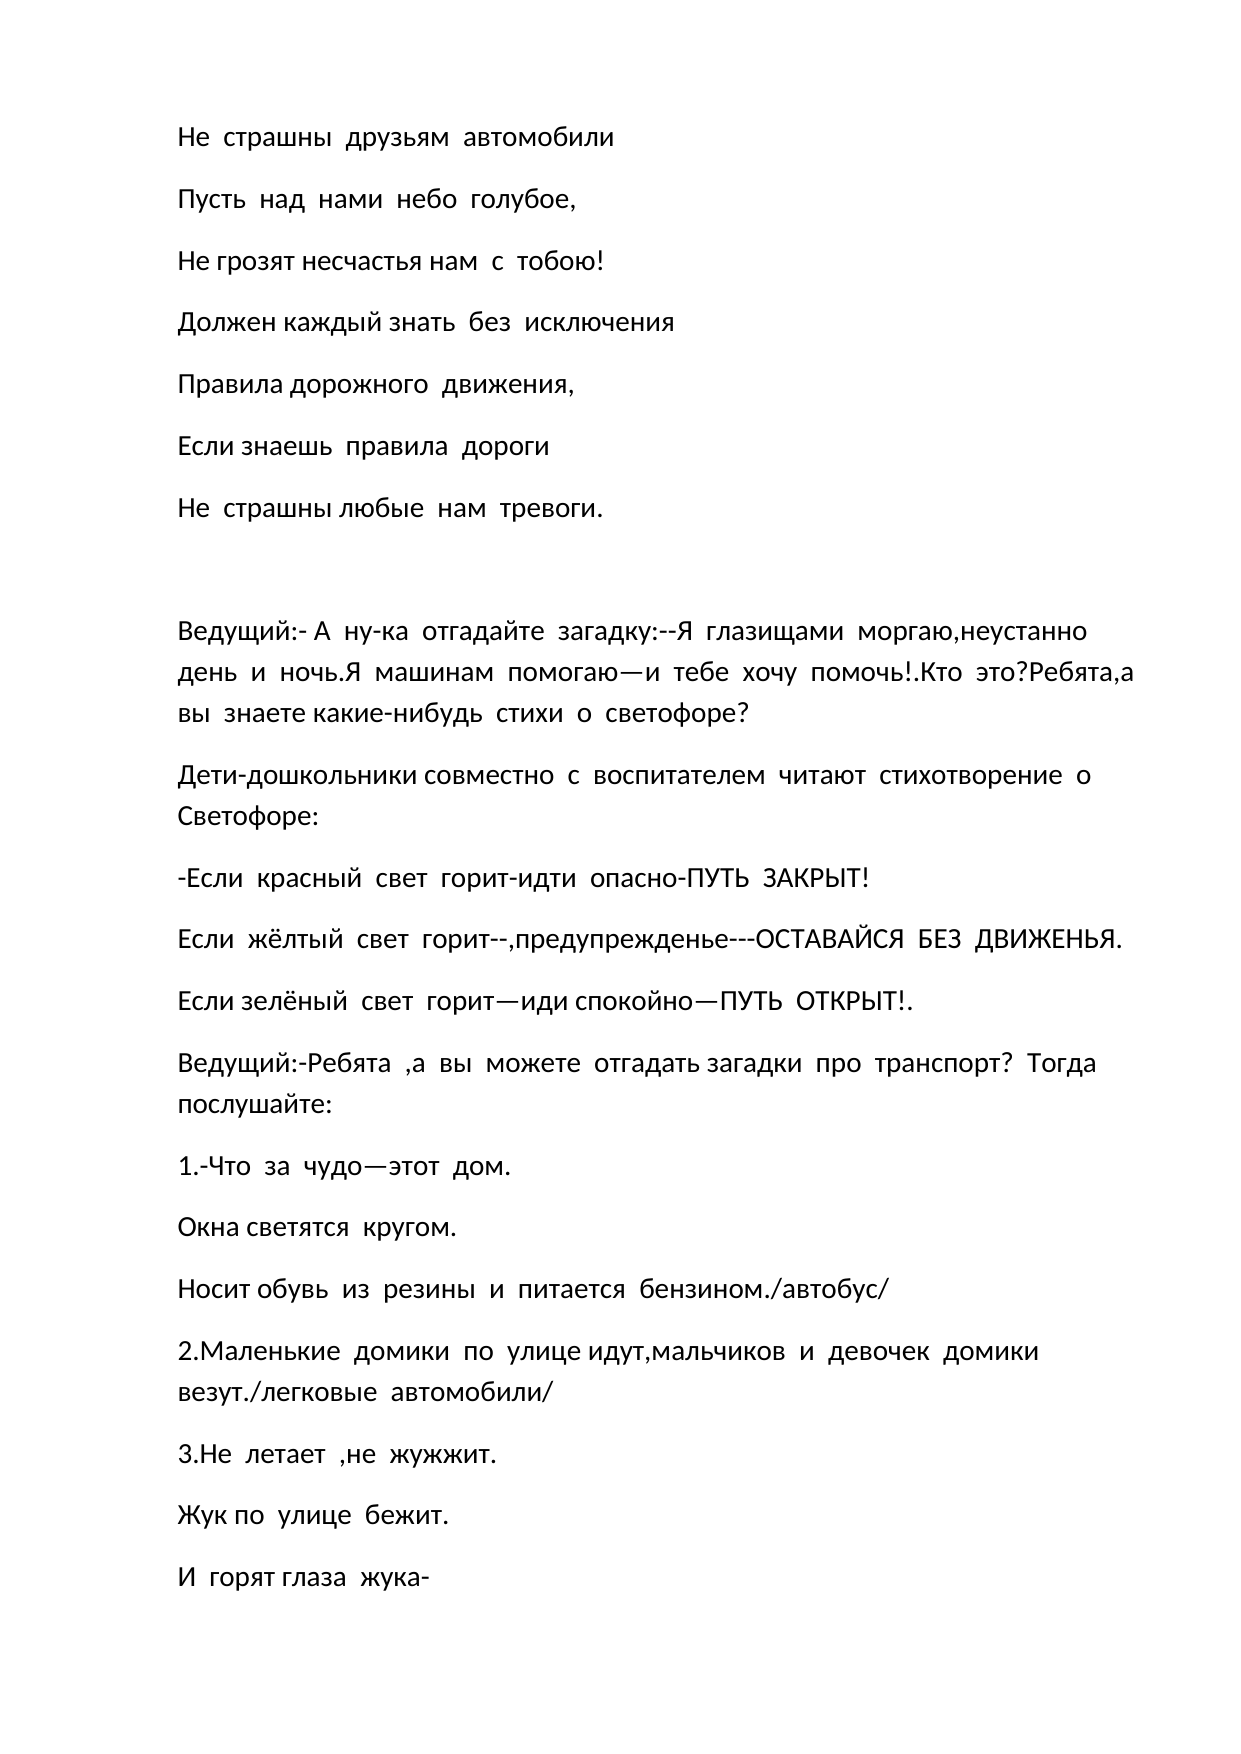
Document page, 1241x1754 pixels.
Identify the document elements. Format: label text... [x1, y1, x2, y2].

text 1.-Что за чудо—этот дом. [177, 1147, 1152, 1182]
text 2.Маленькие домики по улице идут,мальчиков и девочек домики везут./легковые автомобили/ [177, 1332, 1152, 1408]
text Ведущий:-Ребята ,а вы можете отгадать загадки про транспорт? Тогда послушайте: [177, 1044, 1152, 1121]
text Правила дорожного движения, [177, 365, 1152, 401]
text Не страшны любые нам тревоги. [177, 489, 1152, 524]
text И горят глаза жука- [177, 1558, 1152, 1594]
text Должен каждый знать без исключения [177, 303, 1152, 339]
text Не грозят несчастья нам с тобою! [177, 242, 1152, 277]
text Окна светятся кругом. [177, 1208, 1152, 1244]
text Пусть над нами небо голубое, [177, 180, 1152, 216]
text Если знаешь правила дороги [177, 427, 1152, 463]
text Если жёлтый свет горит--,предупрежденье---ОСТАВАЙСЯ БЕЗ ДВИЖЕНЬЯ. [177, 920, 1152, 956]
text -Если красный свет горит-идти опасно-ПУТЬ ЗАКРЫТ! [177, 859, 1152, 894]
text Жук по улице бежит. [177, 1496, 1152, 1532]
text Дети-дошкольники совместно с воспитателем читают стихотворение о Светофоре: [177, 756, 1152, 832]
text Ведущий:- А ну-ка отгадайте загадку:--Я глазищами моргаю,неустанно день и ночь.Я машинам помогаю—и тебе хочу помочь!.Кто это?Ребята,а вы знаете какие-нибудь стихи о светофоре? [177, 612, 1152, 730]
text Если зелёный свет горит—иди спокойно—ПУТЬ ОТКРЫТ!. [177, 982, 1152, 1018]
text Носит обувь из резины и питается бензином./автобус/ [177, 1270, 1152, 1306]
text Не страшны друзьям автомобили [177, 118, 1152, 154]
text 3.Не летает ,не жужжит. [177, 1435, 1152, 1470]
